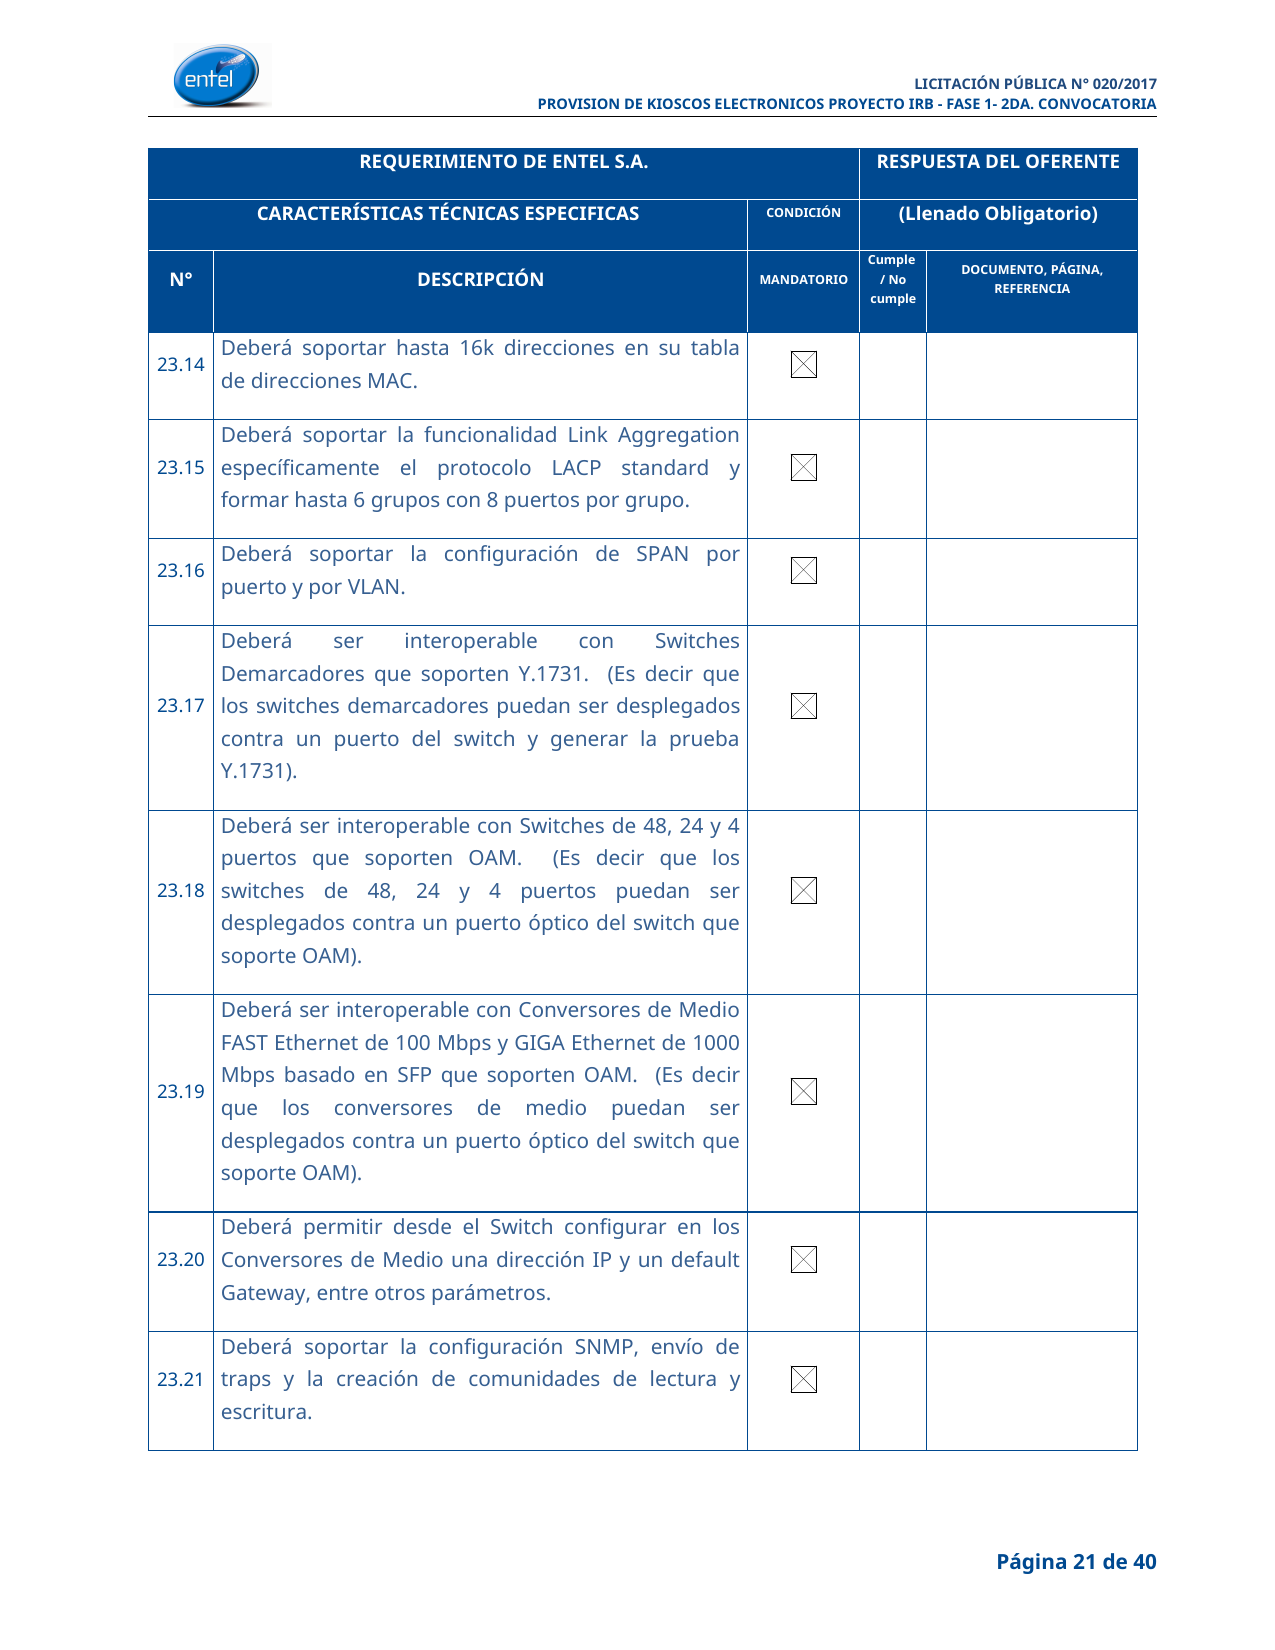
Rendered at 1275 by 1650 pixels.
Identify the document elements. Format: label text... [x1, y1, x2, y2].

table_cell [748, 333, 859, 419]
table_cell 23.15 [149, 420, 213, 538]
table_cell [927, 1332, 1137, 1450]
table_cell Deberá soportar la configuración de SPAN por puerto y por VLAN. [214, 539, 747, 625]
table_cell MANDATORIO [748, 251, 859, 332]
table_cell [748, 626, 859, 810]
table_cell Cumple / No cumple [860, 251, 926, 332]
table_cell (Llenado Obligatorio) [860, 200, 1137, 250]
table_cell 23.19 [149, 995, 213, 1211]
table_cell Deberá permitir desde el Switch configurar en los Conversores de Medio una dirección IP y un default Gateway, entre otros parámetros. [214, 1213, 747, 1331]
table_header REQUERIMIENTO DE ENTEL S.A. [149, 149, 859, 199]
table_cell CONDICIÓN [748, 200, 859, 250]
table_cell Deberá ser interoperable con Switches Demarcadores que soporten Y.1731. (Es decir que los switches demarcadores puedan ser desplegados contra un puerto del switch y generar la prueba Y.1731). [214, 626, 747, 810]
table_cell [927, 626, 1137, 810]
table_cell [860, 420, 926, 538]
table_cell [860, 811, 926, 994]
table_cell CARACTERÍSTICAS TÉCNICAS ESPECIFICAS [149, 200, 747, 250]
table_cell [860, 1213, 926, 1331]
table_cell [927, 1213, 1137, 1331]
table_cell [748, 995, 859, 1211]
table_cell Deberá soportar hasta 16k direcciones en su tabla de direcciones MAC. [214, 333, 747, 419]
table_cell DESCRIPCIÓN [214, 251, 747, 332]
table_cell 23.18 [149, 811, 213, 994]
table_cell [927, 539, 1137, 625]
table_cell DOCUMENTO, PÁGINA, REFERENCIA [927, 251, 1137, 332]
table_cell 23.21 [149, 1332, 213, 1450]
table_cell 23.20 [149, 1213, 213, 1331]
table_cell [927, 333, 1137, 419]
table_cell [927, 995, 1137, 1211]
table_cell 23.16 [149, 539, 213, 625]
table_cell [748, 420, 859, 538]
table_header RESPUESTA DEL OFERENTE [860, 149, 1137, 199]
table_cell Deberá ser interoperable con Switches de 48, 24 y 4 puertos que soporten OAM. (Es decir que los switches de 48, 24 y 4 puertos puedan ser desplegados contra un puerto óptico del switch que soporte OAM). [214, 811, 747, 994]
table_cell 23.17 [149, 626, 213, 810]
table_cell Deberá soportar la funcionalidad Link Aggregation específicamente el protocolo LACP standard y formar hasta 6 grupos con 8 puertos por grupo. [214, 420, 747, 538]
table_cell Deberá ser interoperable con Conversores de Medio FAST Ethernet de 100 Mbps y GIGA Ethernet de 1000 Mbps basado en SFP que soporten OAM. (Es decir que los conversores de medio puedan ser desplegados contra un puerto óptico del switch que soporte OAM). [214, 995, 747, 1211]
picture [173, 43, 272, 108]
table_cell 23.14 [149, 333, 213, 419]
table_cell [860, 539, 926, 625]
table_cell Deberá soportar la configuración SNMP, envío de traps y la creación de comunidades de lectura y escritura. [214, 1332, 747, 1450]
table_cell [748, 1213, 859, 1331]
table_cell [748, 811, 859, 994]
table_cell N° [149, 251, 213, 332]
table_cell [860, 626, 926, 810]
table_cell [860, 1332, 926, 1450]
table_cell [927, 811, 1137, 994]
table_cell [860, 995, 926, 1211]
table_cell [927, 420, 1137, 538]
table_cell [748, 539, 859, 625]
table_cell [860, 333, 926, 419]
table_cell [748, 1332, 859, 1450]
